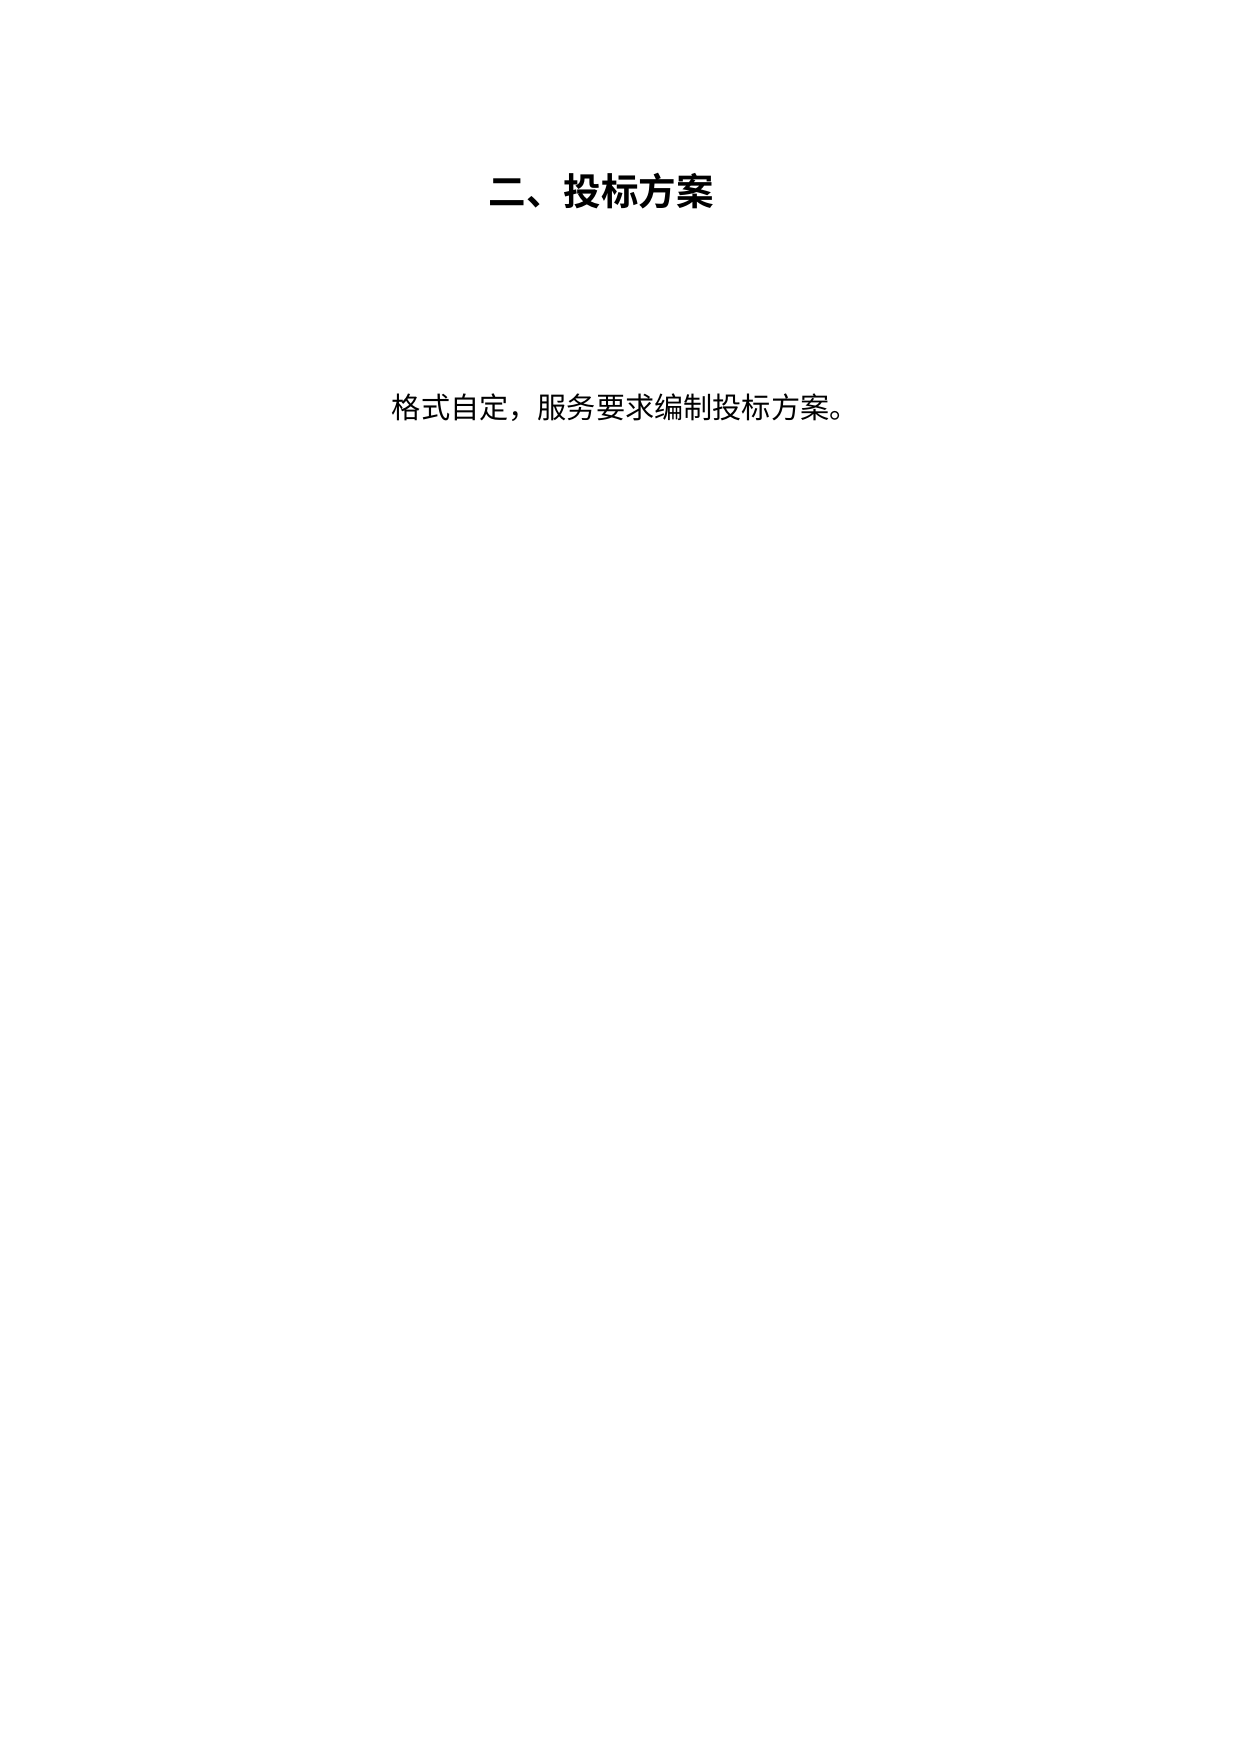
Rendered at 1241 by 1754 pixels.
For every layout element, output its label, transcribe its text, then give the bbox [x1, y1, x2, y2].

text 二、投标方案 [187, 162, 1053, 216]
text 格式自定，服务要求编制投标方案。 [187, 373, 1073, 438]
